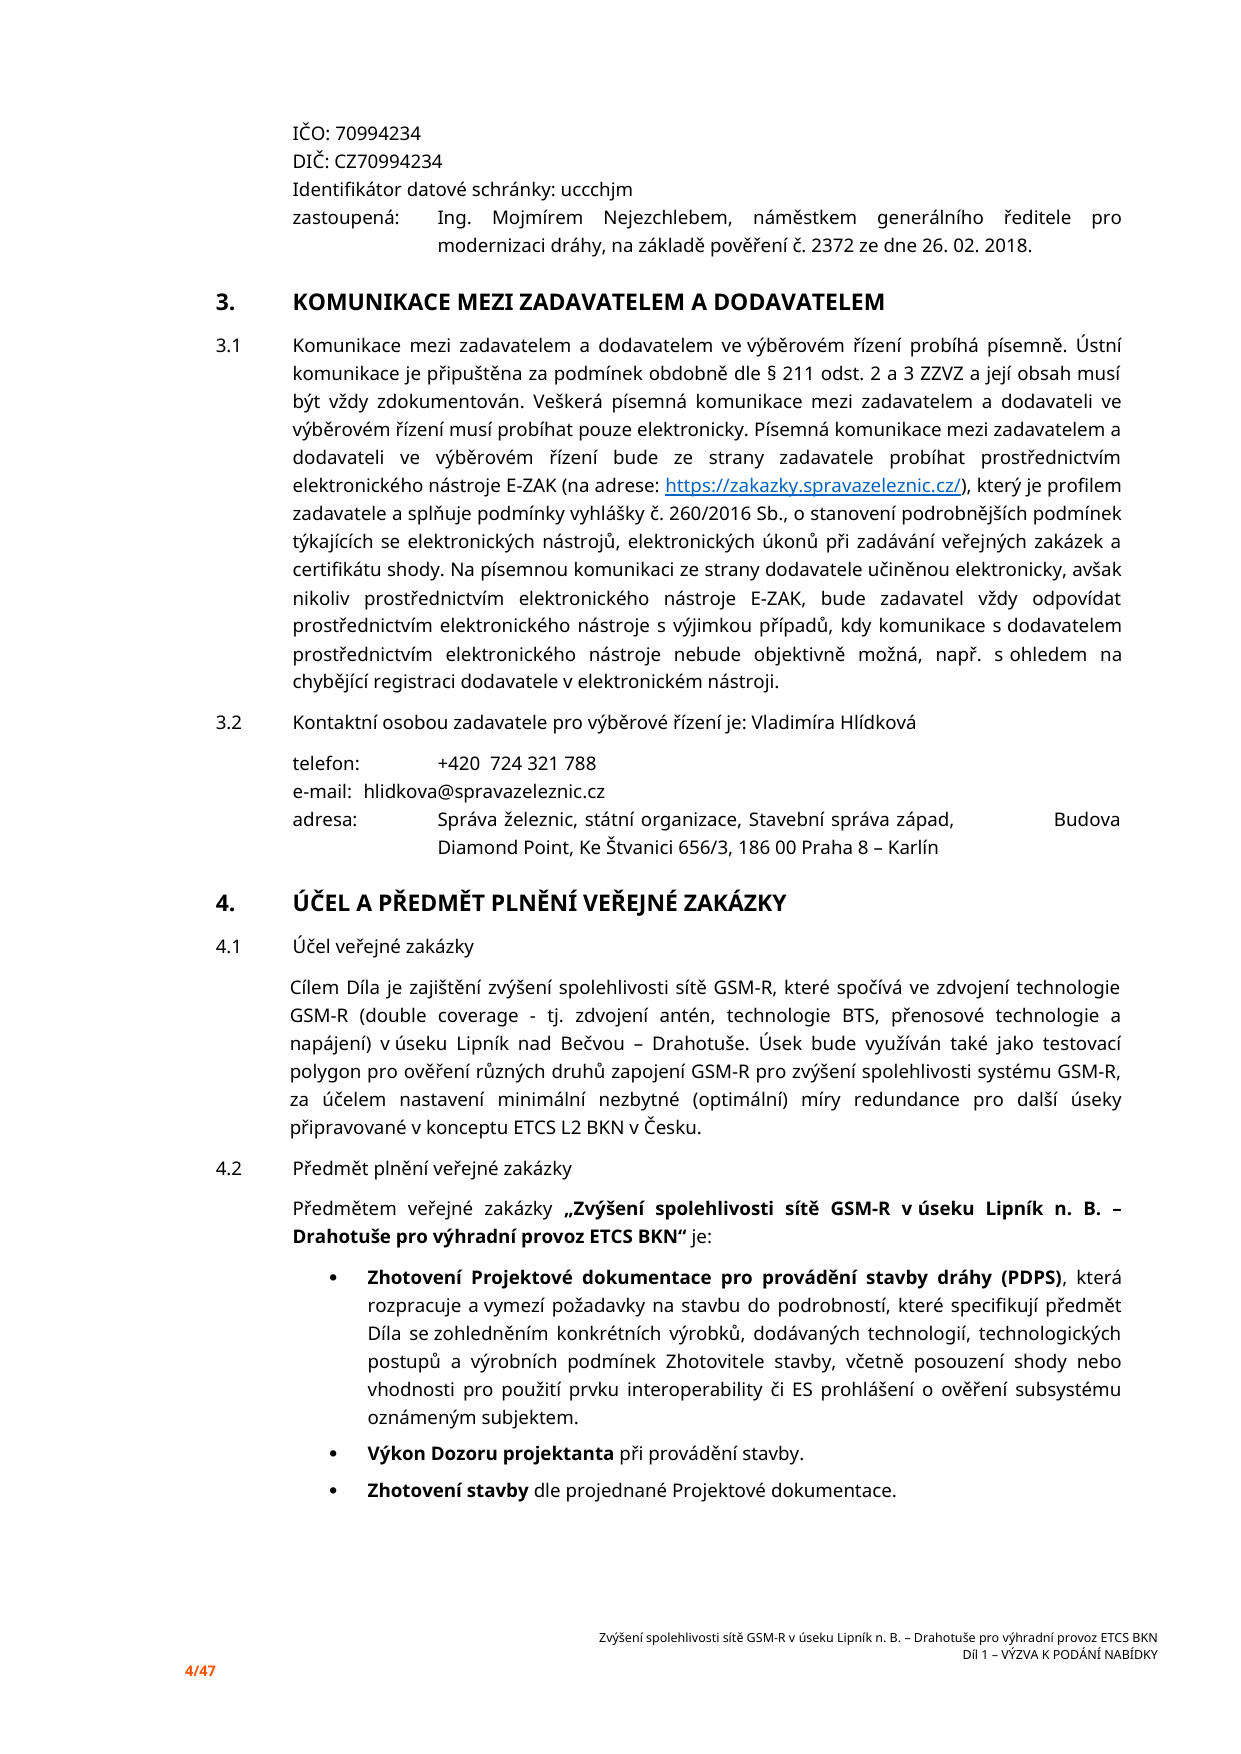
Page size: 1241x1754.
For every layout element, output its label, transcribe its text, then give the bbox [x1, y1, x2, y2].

text DIČ: CZ70994234 [292, 149, 1122, 174]
text Předmětem veřejné zakázky „Zvýšení spolehlivosti sítě GSM-R v úseku Lipník n. B. – Drahotuše pro výhradní provoz ETCS BKN“ je: [292, 1196, 1122, 1249]
text zastoupená: Ing. Mojmírem Nejezchlebem, náměstkem generálního ředitele pro modernizaci dráhy, na základě pověření č. 2372 ze dne 26. 02. 2018. [292, 205, 1122, 258]
list Výkon Dozoru projektanta při provádění stavby. [330, 1441, 1122, 1466]
list Zhotovení Projektové dokumentace pro provádění stavby dráhy (PDPS), která rozpracuje a vymezí požadavky na stavbu do podrobností, které specifikují předmět Díla se zohledněním konkrétních výrobků, dodávaných technologií, technologických postupů a výrobních podmínek Zhotovitele stavby, včetně posouzení shody nebo vhodnosti pro použití prvku interoperability či ES prohlášení o ověření subsystému oznámeným subjektem. [330, 1264, 1122, 1430]
text Kontaktní osobou zadavatele pro výběrové řízení je: Vladimíra Hlídková [216, 709, 1122, 735]
text Komunikace mezi zadavatelem a dodavatelem ve výběrovém řízení probíhá písemně. Ústní komunikace je připuštěna za podmínek obdobně dle § 211 odst. 2 a 3 ZZVZ a její obsah musí být vždy zdokumentován. Veškerá písemná komunikace mezi zadavatelem a dodavateli ve výběrovém řízení musí probíhat pouze elektronicky. Písemná komunikace mezi zadavatelem a dodavateli ve výběrovém řízení bude ze strany zadavatele probíhat prostřednictvím elektronického nástroje E-ZAK (na adrese: https://zakazky.spravazeleznic.cz/), který je profilem zadavatele a splňuje podmínky vyhlášky č. 260/2016 Sb., o stanovení podrobnějších podmínek týkajících se elektronických nástrojů, elektronických úkonů při zadávání veřejných zakázek a certifikátu shody. Na písemnou komunikaci ze strany dodavatele učiněnou elektronicky, avšak nikoliv prostřednictvím elektronického nástroje E-ZAK, bude zadavatel vždy odpovídat prostřednictvím elektronického nástroje s výjimkou případů, kdy komunikace s dodavatelem prostřednictvím elektronického nástroje nebude objektivně možná, např. s ohledem na chybějící registraci dodavatele v elektronickém nástroji. [216, 333, 1122, 694]
list telefon: +420 724 321 788 [292, 750, 1122, 775]
text KOMUNIKACE MEZI ZADAVATELEM a DODAVATELEM [216, 286, 1122, 317]
text adresa: Správa železnic, státní organizace, Stavební správa západ, Budova Diamond Point, Ke Štvanici 656/3, 186 00 Praha 8 – Karlín [292, 806, 1122, 859]
text ÚČEL A PŘEDMĚT PLNĚNÍ VEŘEJNÉ ZAKÁZKY [216, 887, 1122, 918]
text Identifikátor datové schránky: uccchjm [292, 177, 1122, 202]
list Cílem Díla je zajištění zvýšení spolehlivosti sítě GSM-R, které spočívá ve zdvojení technologie GSM-R (double coverage - tj. zdvojení antén, technologie BTS, přenosové technologie a napájení) v úseku Lipník nad Bečvou – Drahotuše. Úsek bude využíván také jako testovací polygon pro ověření různých druhů zapojení GSM-R pro zvýšení spolehlivosti systému GSM-R, za účelem nastavení minimální nezbytné (optimální) míry redundance pro další úseky připravované v konceptu ETCS L2 BKN v Česku. [289, 974, 1122, 1140]
text Účel veřejné zakázky [216, 934, 1122, 959]
text IČO: 70994234 [292, 121, 1122, 146]
list Zhotovení stavby dle projednané Projektové dokumentace. [330, 1477, 1122, 1502]
text e-mail: hlidkova@spravazeleznic.cz [292, 778, 1122, 803]
text Předmět plnění veřejné zakázky [216, 1155, 1122, 1181]
